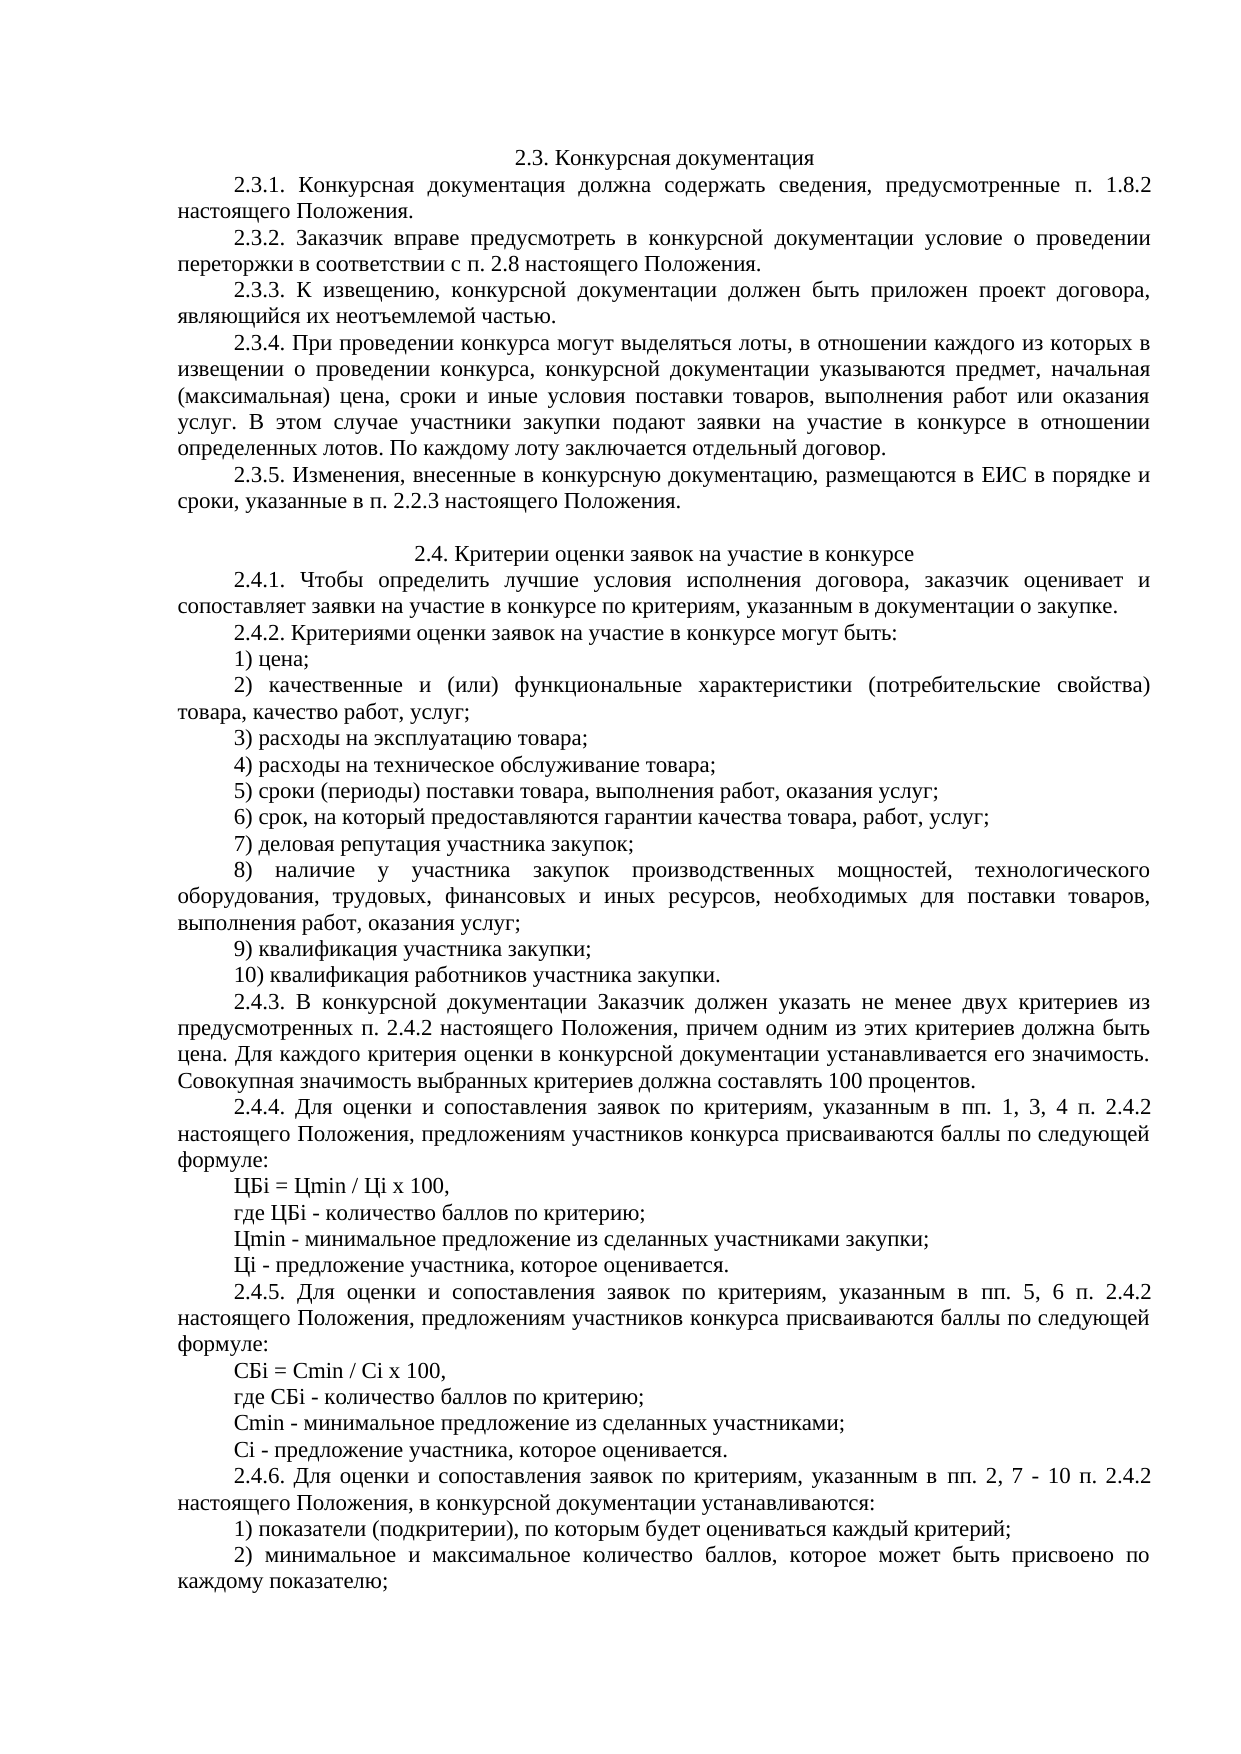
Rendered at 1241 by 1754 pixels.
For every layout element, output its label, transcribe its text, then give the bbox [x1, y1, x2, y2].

text 4) расходы на техническое обслуживание товара; [177, 751, 1152, 777]
text Цi - предложение участника, которое оценивается. [177, 1251, 1152, 1278]
text 9) квалификация участника закупки; [177, 935, 1152, 961]
text 2.4.3. В конкурсной документации Заказчик должен указать не менее двух критериев из предусмотренных п. 2.4.2 настоящего Положения, причем одним из этих критериев должна быть цена. Для каждого критерия оценки в конкурсной документации устанавливается его значимость. Совокупная значимость выбранных критериев должна составлять 100 процентов. [177, 988, 1152, 1093]
text 1) показатели (подкритерии), по которым будет оцениваться каждый критерий; [177, 1515, 1152, 1541]
text 1) цена; [177, 645, 1152, 672]
text 2.3.1. Конкурсная документация должна содержать сведения, предусмотренные п. 1.8.2 настоящего Положения. [177, 171, 1152, 223]
text ЦБi = Цmin / Цi x 100, [177, 1172, 1152, 1199]
text 2.4.1. Чтобы определить лучшие условия исполнения договора, заказчик оценивает и сопоставляет заявки на участие в конкурсе по критериям, указанным в документации о закупке. [177, 566, 1152, 619]
text 2.4. Критерии оценки заявок на участие в конкурсе [177, 540, 1152, 566]
text 2) минимальное и максимальное количество баллов, которое может быть присвоено по каждому показателю; [177, 1541, 1152, 1594]
text 2.3.5. Изменения, внесенные в конкурсную документацию, размещаются в ЕИС в порядке и сроки, указанные в п. 2.2.3 настоящего Положения. [177, 461, 1152, 513]
text Цmin - минимальное предложение из сделанных участниками закупки; [177, 1225, 1152, 1251]
text 2.3. Конкурсная документация [177, 144, 1152, 171]
text 2.4.6. Для оценки и сопоставления заявок по критериям, указанным в пп. 2, 7 - 10 п. 2.4.2 настоящего Положения, в конкурсной документации устанавливаются: [177, 1462, 1152, 1515]
text 2) качественные и (или) функциональные характеристики (потребительские свойства) товара, качество работ, услуг; [177, 672, 1152, 724]
text 6) срок, на который предоставляются гарантии качества товара, работ, услуг; [177, 803, 1152, 830]
text 2.3.4. При проведении конкурса могут выделяться лоты, в отношении каждого из которых в извещении о проведении конкурса, конкурсной документации указываются предмет, начальная (максимальная) цена, сроки и иные условия поставки товаров, выполнения работ или оказания услуг. В этом случае участники закупки подают заявки на участие в конкурсе в отношении определенных лотов. По каждому лоту заключается отдельный договор. [177, 329, 1152, 461]
text СБi = Сmin / Сi x 100, [177, 1357, 1152, 1383]
text 8) наличие у участника закупок производственных мощностей, технологического оборудования, трудовых, финансовых и иных ресурсов, необходимых для поставки товаров, выполнения работ, оказания услуг; [177, 856, 1152, 935]
text 2.3.2. Заказчик вправе предусмотреть в конкурсной документации условие о проведении переторжки в соответствии с п. 2.8 настоящего Положения. [177, 223, 1152, 276]
text 3) расходы на эксплуатацию товара; [177, 724, 1152, 751]
text 5) сроки (периоды) поставки товара, выполнения работ, оказания услуг; [177, 777, 1152, 803]
text Сi - предложение участника, которое оценивается. [177, 1436, 1152, 1462]
text 2.4.5. Для оценки и сопоставления заявок по критериям, указанным в пп. 5, 6 п. 2.4.2 настоящего Положения, предложениям участников конкурса присваиваются баллы по следующей формуле: [177, 1278, 1152, 1357]
text 2.4.4. Для оценки и сопоставления заявок по критериям, указанным в пп. 1, 3, 4 п. 2.4.2 настоящего Положения, предложениям участников конкурса присваиваются баллы по следующей формуле: [177, 1093, 1152, 1172]
text 10) квалификация работников участника закупки. [177, 961, 1152, 988]
text 2.3.3. К извещению, конкурсной документации должен быть приложен проект договора, являющийся их неотъемлемой частью. [177, 276, 1152, 329]
text где СБi - количество баллов по критерию; [177, 1383, 1152, 1409]
text 2.4.2. Критериями оценки заявок на участие в конкурсе могут быть: [177, 619, 1152, 645]
text 7) деловая репутация участника закупок; [177, 830, 1152, 856]
text где ЦБi - количество баллов по критерию; [177, 1199, 1152, 1225]
text Сmin - минимальное предложение из сделанных участниками; [177, 1409, 1152, 1436]
